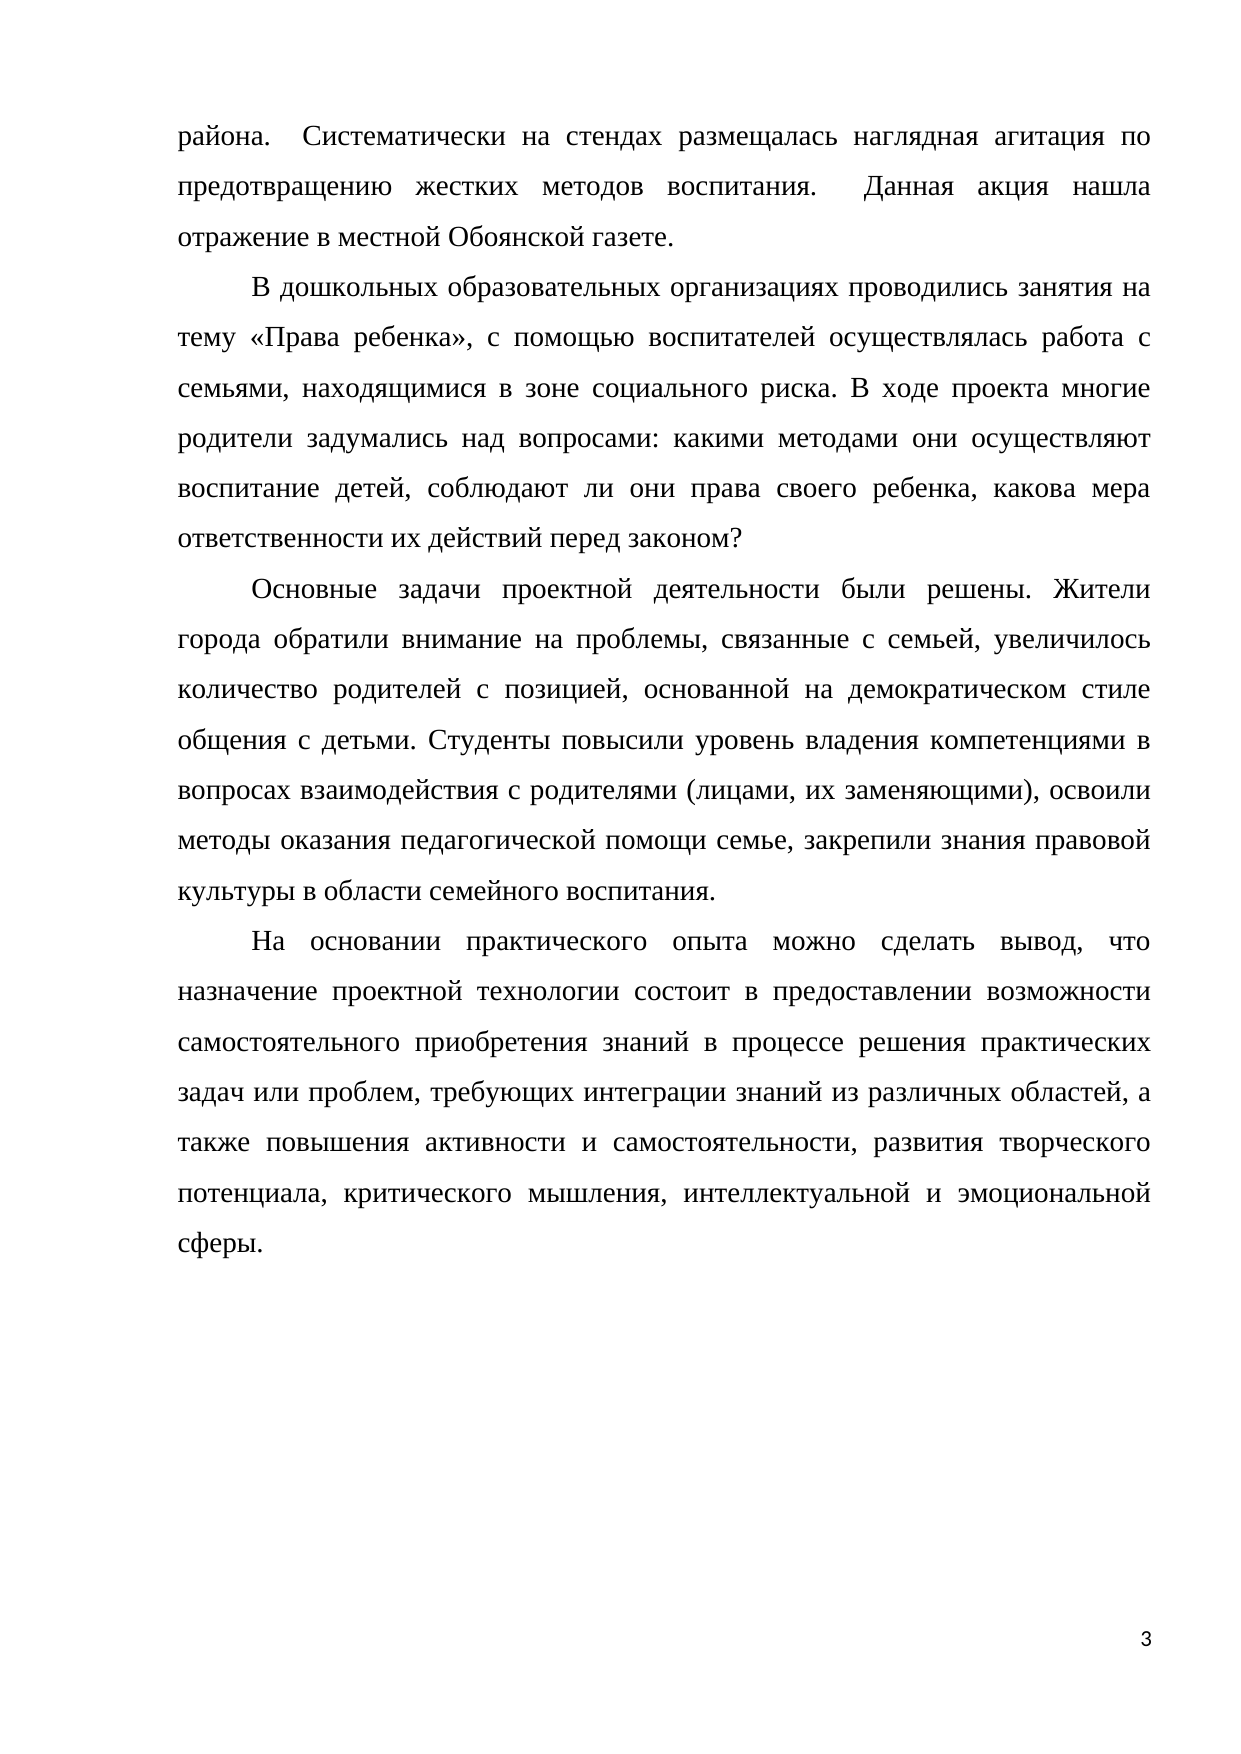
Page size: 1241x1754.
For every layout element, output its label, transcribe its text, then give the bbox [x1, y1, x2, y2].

text На основании практического опыта можно сделать вывод, что назначение проектной технологии состоит в предоставлении возможности самостоятельного приобретения знаний в процессе решения практических задач или проблем, требующих интеграции знаний из различных областей, а также повышения активности и самостоятельности, развития творческого потенциала, критического мышления, интеллектуальной и эмоциональной сферы. [177, 923, 1152, 1258]
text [177, 118, 1152, 252]
text Основные задачи проектной деятельности были решены. Жители города обратили внимание на проблемы, связанные с семьей, увеличилось количество родителей с позицией, основанной на демократическом стиле общения с детьми. Студенты повысили уровень владения компетенциями в вопросах взаимодействия с родителями (лицами, их заменяющими), освоили методы оказания педагогической помощи семье, закрепили знания правовой культуры в области семейного воспитания. [177, 571, 1152, 906]
text В дошкольных образовательных организациях проводились занятия на тему «Права ребенка», с помощью воспитателей осуществлялась работа с семьями, находящимися в зоне социального риска. В ходе проекта многие родители задумались над вопросами: какими методами они осуществляют воспитание детей, соблюдают ли они права своего ребенка, какова мера ответственности их действий перед законом? [177, 269, 1152, 554]
